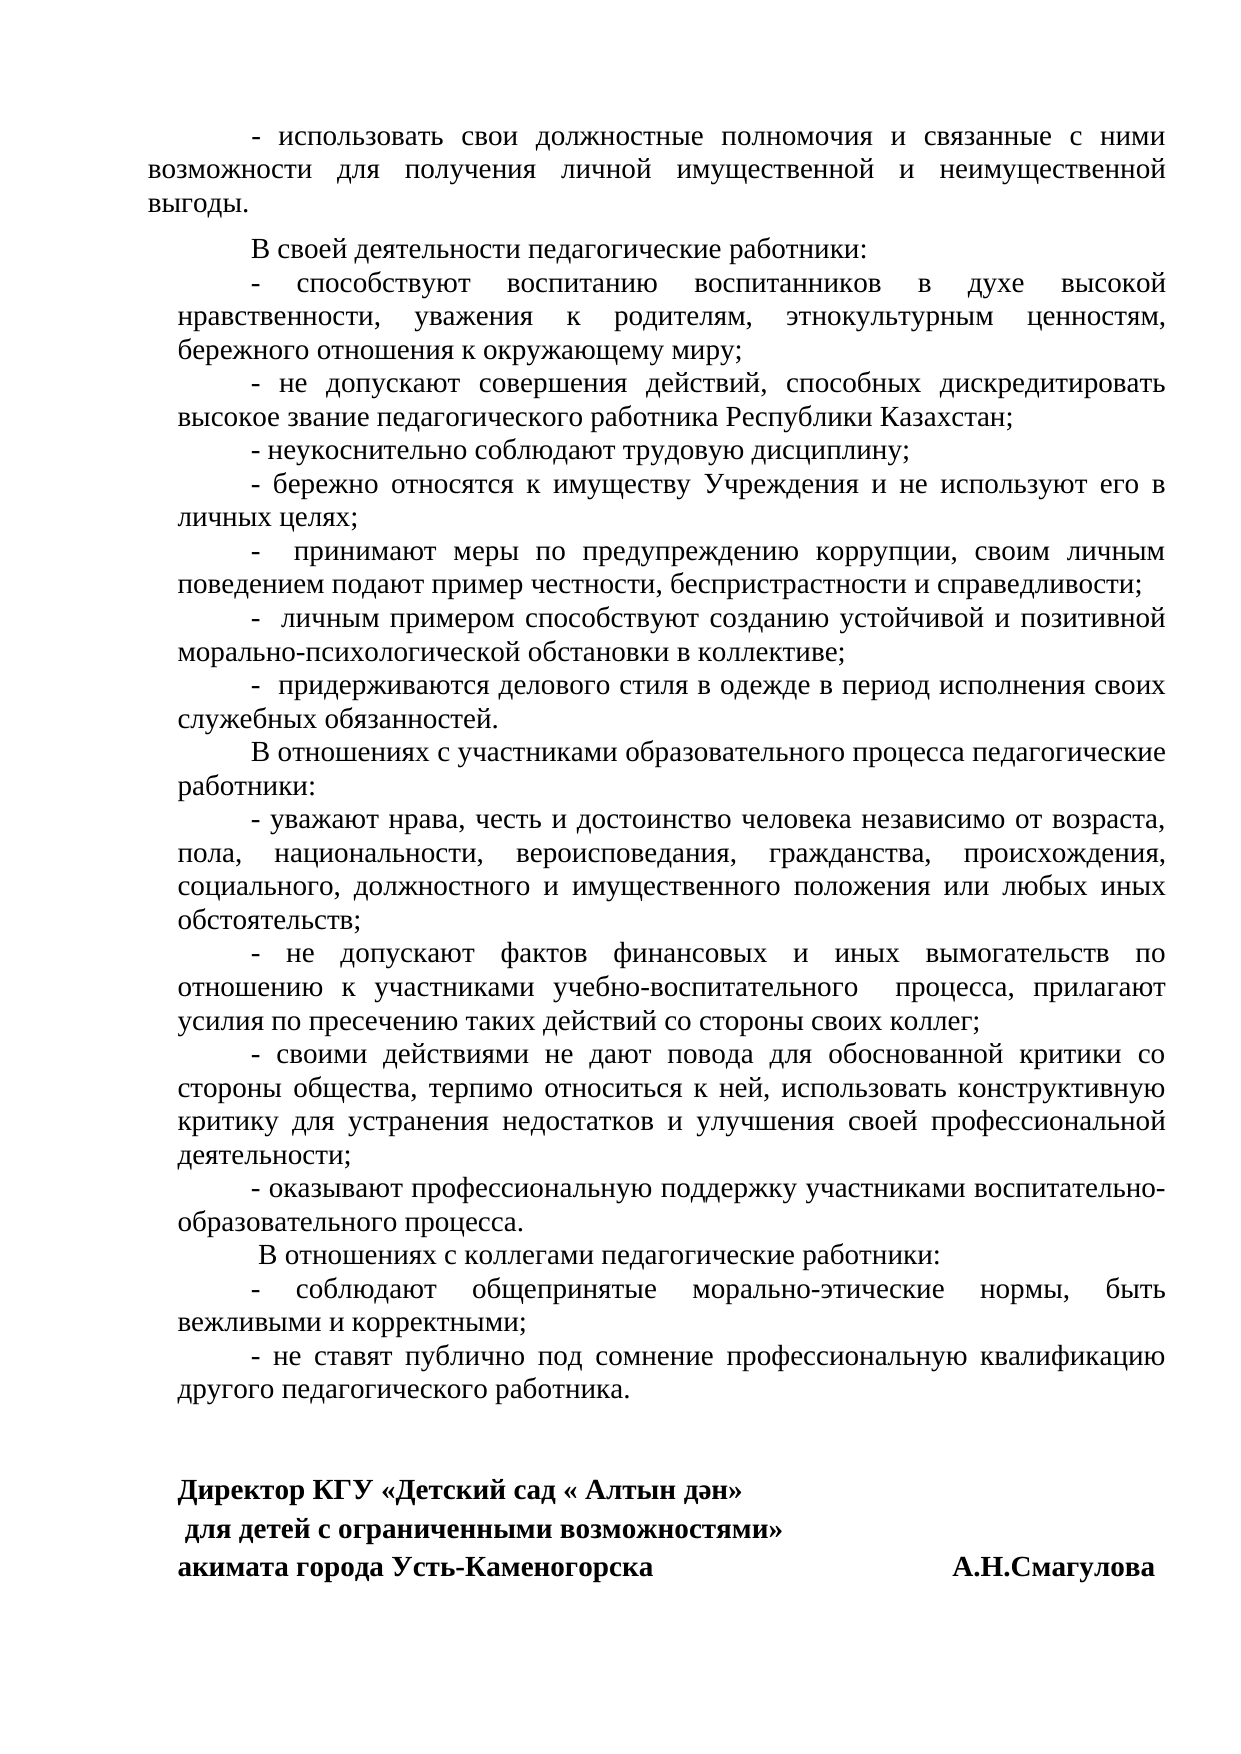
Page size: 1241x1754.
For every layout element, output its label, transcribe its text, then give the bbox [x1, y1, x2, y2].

text - не допускают совершения действий, способных дискредитировать высокое звание педагогического работника Республики Казахстан; [177, 365, 1167, 432]
text для детей с ограниченными возможностями» [177, 1511, 1167, 1544]
text - неукоснительно соблюдают трудовую дисциплину; [177, 432, 1167, 466]
text - способствуют воспитанию воспитанников в духе высокой нравственности, уважения к родителям, этнокультурным ценностям, бережного отношения к окружающему миру; [177, 265, 1167, 365]
text - бережно относятся к имуществу Учреждения и не используют его в личных целях; [177, 466, 1167, 533]
text - личным примером способствуют созданию устойчивой и позитивной морально-психологической обстановки в коллективе; [177, 600, 1167, 667]
text - своими действиями не дают повода для обоснованной критики со стороны общества, терпимо относиться к ней, использовать конструктивную критику для устранения недостатков и улучшения своей профессиональной деятельности; [177, 1036, 1167, 1170]
text - соблюдают общепринятые морально-этические нормы, быть вежливыми и корректными; [177, 1271, 1167, 1338]
text - уважают нрава, честь и достоинство человека независимо от возраста, пола, национальности, вероисповедания, гражданства, происхождения, социального, должностного и имущественного положения или любых иных обстоятельств; [177, 801, 1167, 936]
text - использовать свои должностные полномочия и связанные с ними возможности для получения личной имущественной и неимущественной выгоды. [148, 118, 1167, 219]
text - не допускают фактов финансовых и иных вымогательств по отношению к участниками учебно-воспитательного процесса, прилагают усилия по пресечению таких действий со стороны своих коллег; [177, 936, 1167, 1036]
text - придерживаются делового стиля в одежде в период исполнения своих служебных обязанностей. [177, 667, 1167, 734]
text акимата города Усть-Каменогорска А.Н.Смагулова [177, 1549, 1167, 1583]
text Директор КГУ «Детский сад « Алтын дән» [177, 1472, 1167, 1506]
text - оказывают профессиональную поддержку участниками воспитательно-образовательного процесса. [177, 1170, 1167, 1237]
text - не ставят публично под сомнение профессиональную квалификацию другого педагогического работника. [177, 1338, 1167, 1405]
text В отношениях с коллегами педагогические работники: [177, 1237, 1167, 1271]
text В своей деятельности педагогические работники: [177, 231, 1167, 265]
text В отношениях с участниками образовательного процесса педагогические работники: [177, 734, 1167, 801]
text - принимают меры по предупреждению коррупции, своим личным поведением подают пример честности, беспристрастности и справедливости; [177, 533, 1167, 600]
